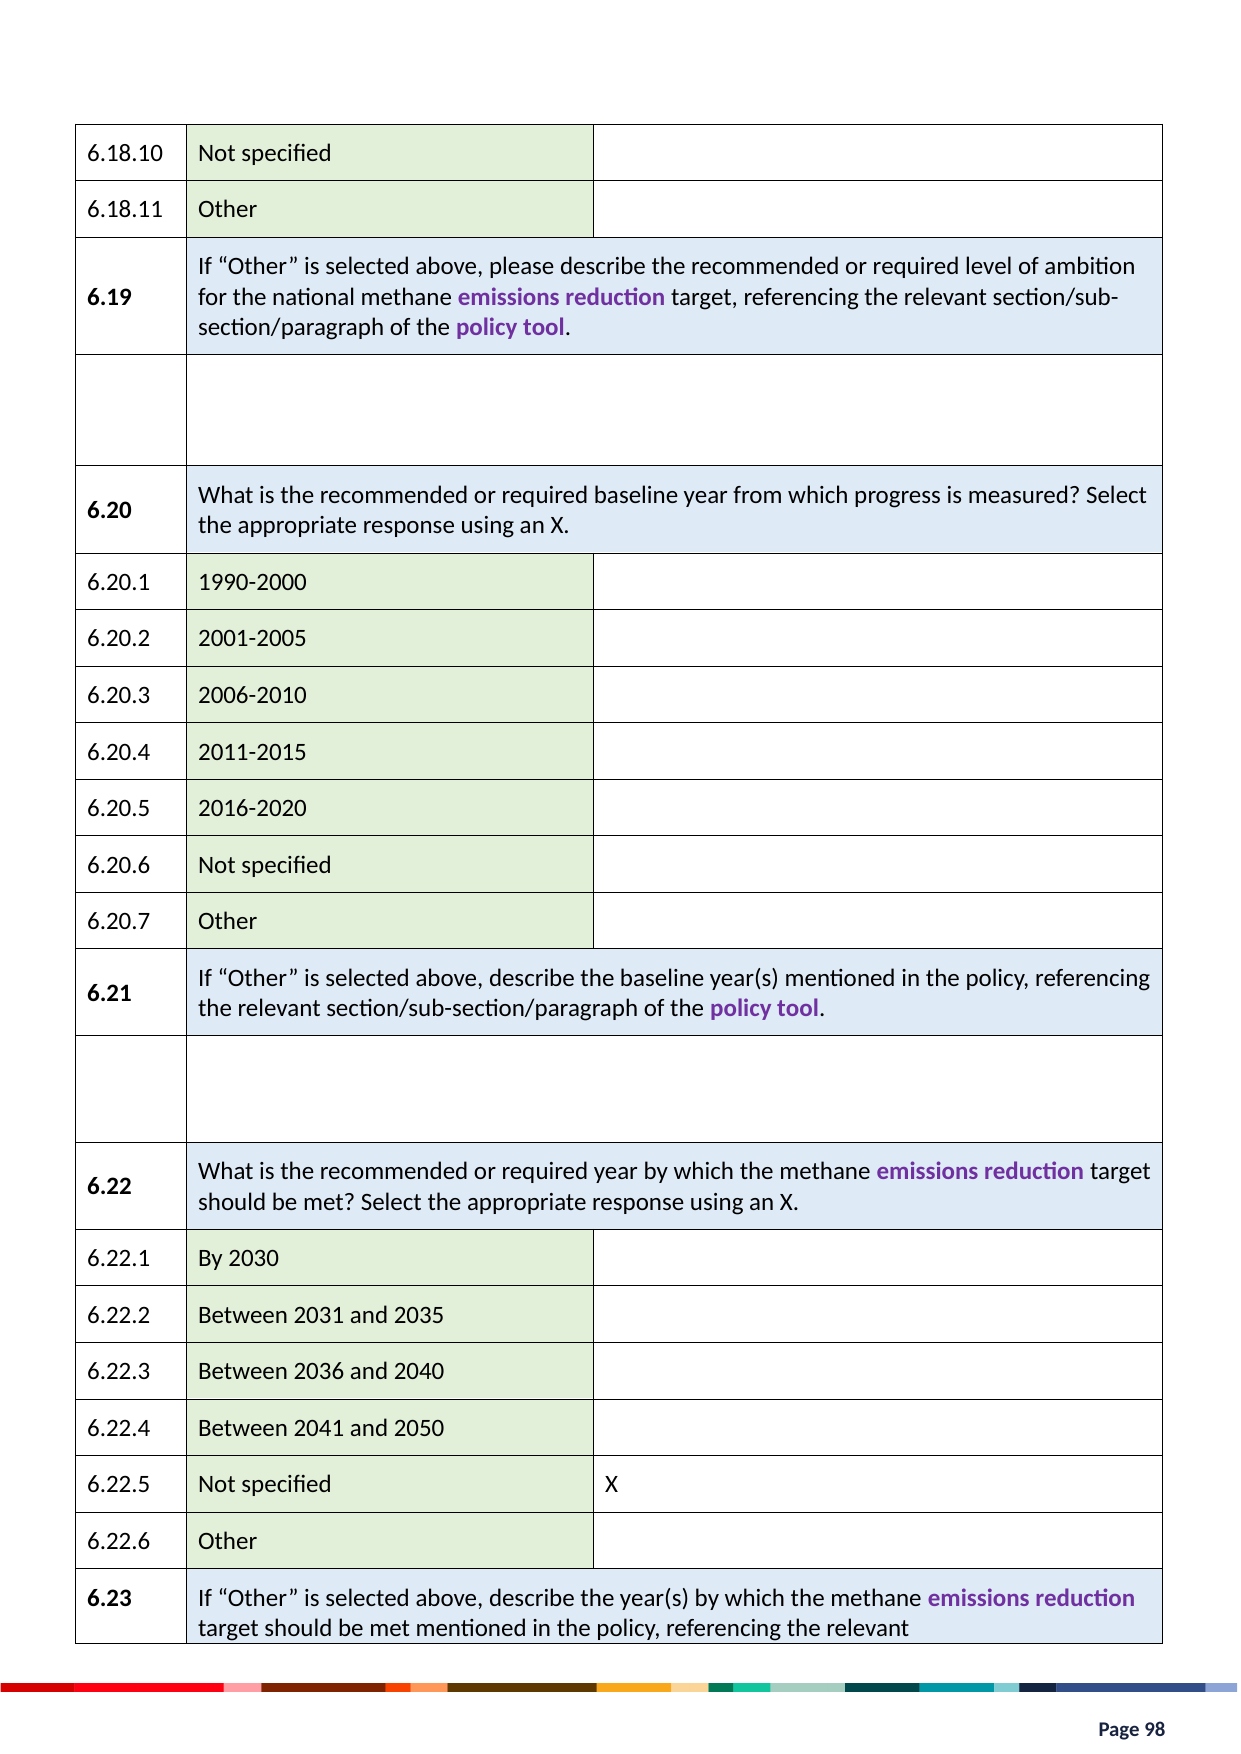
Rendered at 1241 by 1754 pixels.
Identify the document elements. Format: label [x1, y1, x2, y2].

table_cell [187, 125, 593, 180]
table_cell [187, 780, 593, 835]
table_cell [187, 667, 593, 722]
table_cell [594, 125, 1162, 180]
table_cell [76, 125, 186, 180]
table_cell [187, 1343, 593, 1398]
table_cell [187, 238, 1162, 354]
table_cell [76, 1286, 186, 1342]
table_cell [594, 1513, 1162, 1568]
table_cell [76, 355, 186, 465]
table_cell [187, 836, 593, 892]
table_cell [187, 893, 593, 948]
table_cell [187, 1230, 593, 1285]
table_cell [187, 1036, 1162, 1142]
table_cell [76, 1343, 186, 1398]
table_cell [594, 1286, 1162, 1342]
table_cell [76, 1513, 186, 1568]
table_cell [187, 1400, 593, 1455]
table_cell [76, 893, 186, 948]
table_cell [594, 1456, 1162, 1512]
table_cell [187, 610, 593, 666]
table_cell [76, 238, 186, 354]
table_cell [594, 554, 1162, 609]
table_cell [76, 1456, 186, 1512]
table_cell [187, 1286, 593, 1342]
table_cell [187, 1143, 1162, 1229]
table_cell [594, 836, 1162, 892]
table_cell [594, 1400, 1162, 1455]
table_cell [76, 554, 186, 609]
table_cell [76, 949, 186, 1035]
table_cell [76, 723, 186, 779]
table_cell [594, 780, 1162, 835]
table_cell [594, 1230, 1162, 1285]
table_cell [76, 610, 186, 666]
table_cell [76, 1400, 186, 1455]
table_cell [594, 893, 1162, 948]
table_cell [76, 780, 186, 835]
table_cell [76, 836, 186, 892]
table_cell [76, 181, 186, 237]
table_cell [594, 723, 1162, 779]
picture [0, 1683, 1236, 1692]
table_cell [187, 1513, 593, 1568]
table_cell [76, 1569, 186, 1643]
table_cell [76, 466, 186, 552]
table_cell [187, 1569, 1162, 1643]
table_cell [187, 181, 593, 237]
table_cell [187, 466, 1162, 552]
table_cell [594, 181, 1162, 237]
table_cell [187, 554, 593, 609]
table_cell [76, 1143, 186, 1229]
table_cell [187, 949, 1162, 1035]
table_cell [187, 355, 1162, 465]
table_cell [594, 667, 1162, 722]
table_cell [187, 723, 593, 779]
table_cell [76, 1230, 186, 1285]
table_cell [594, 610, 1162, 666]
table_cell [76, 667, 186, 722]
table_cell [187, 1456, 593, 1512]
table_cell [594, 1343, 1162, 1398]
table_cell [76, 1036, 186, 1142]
